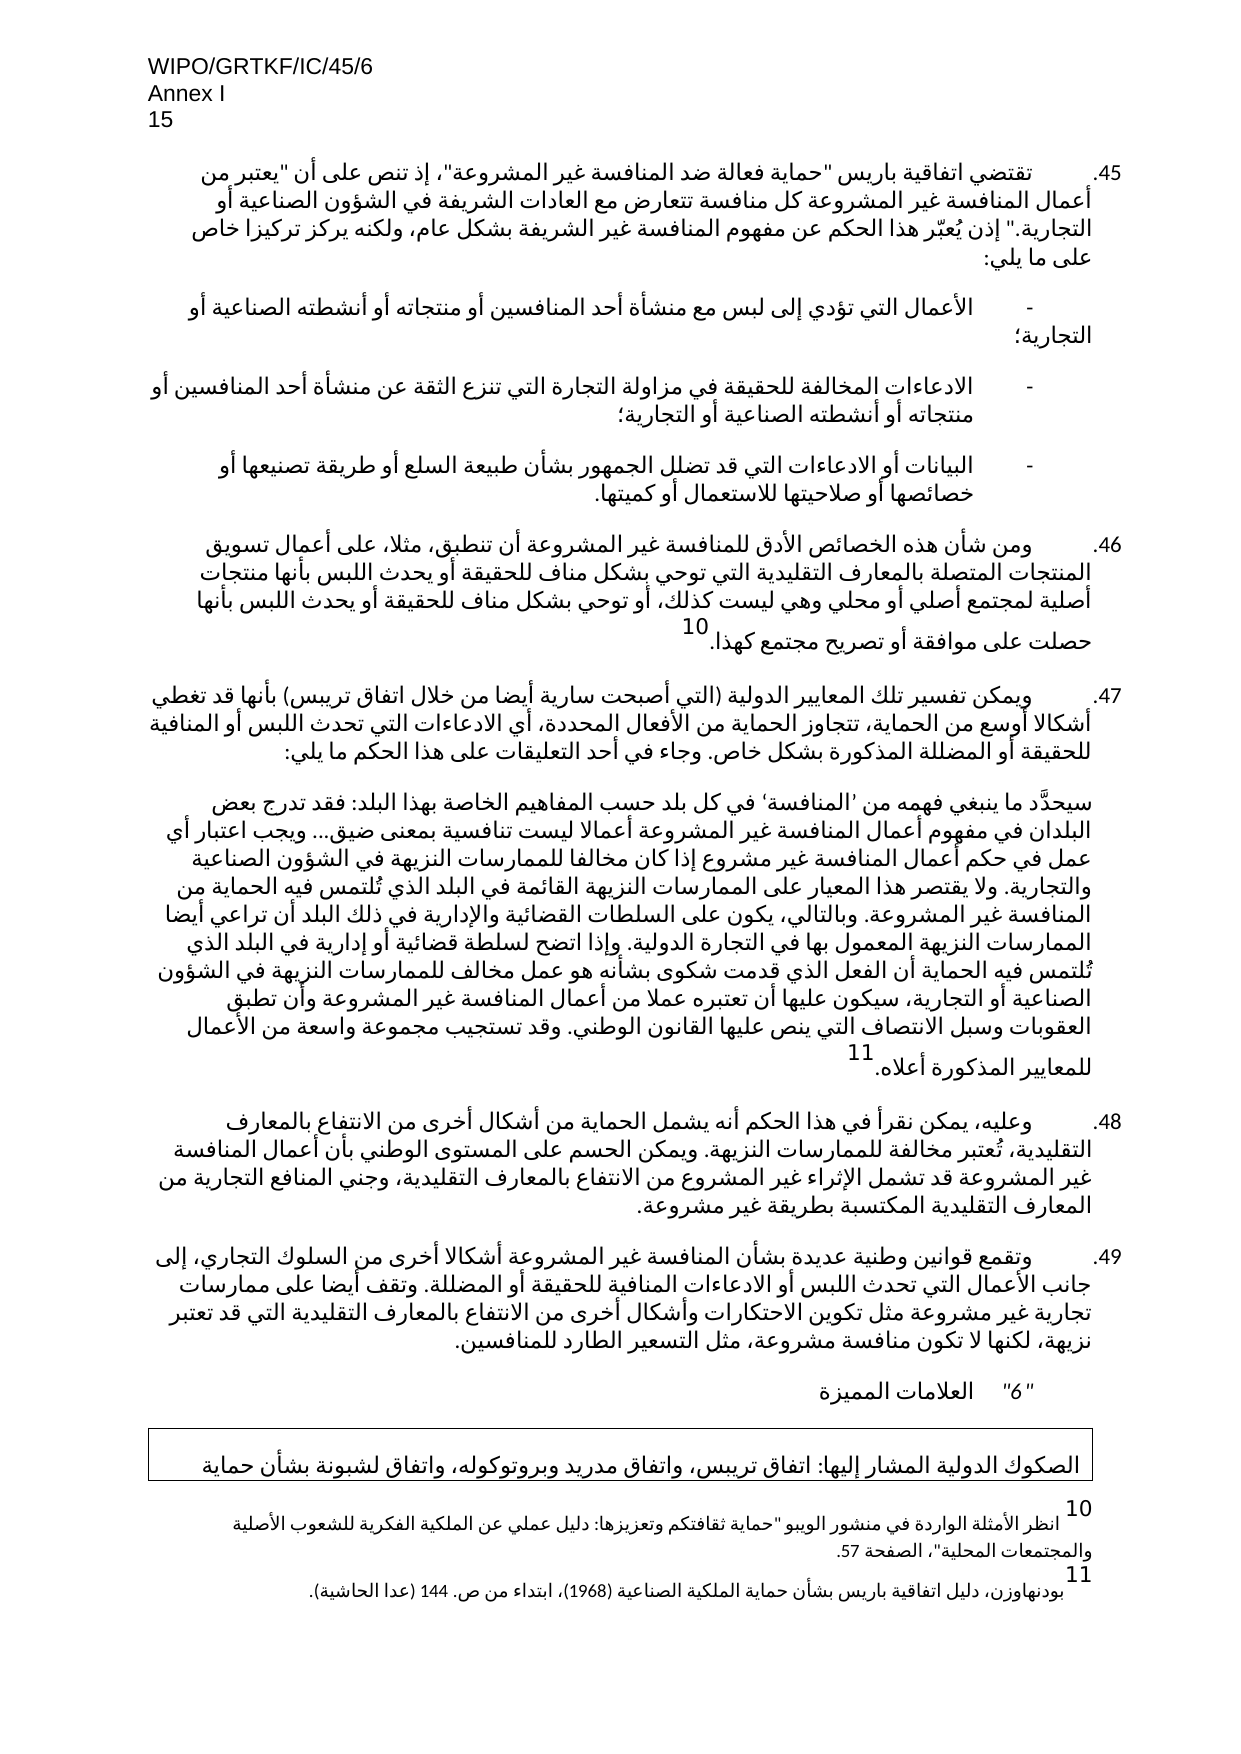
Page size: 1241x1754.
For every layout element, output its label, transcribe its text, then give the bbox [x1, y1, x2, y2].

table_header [149, 1429, 1092, 1480]
text - الأعمال التي تؤدي إلى لبس مع منشأة أحد المنافسين أو منتجاته أو أنشطته الصناعية أو التجارية؛ [148, 293, 1092, 349]
text - البيانات أو الادعاءات التي قد تضلل الجمهور بشأن طبيعة السلع أو طريقة تصنيعها أو خصائصها أو صلاحيتها للاستعمال أو كميتها. [148, 451, 1033, 507]
list وعليه، يمكن نقرأ في هذا الحكم أنه يشمل الحماية من أشكال أخرى من الانتفاع بالمعارف التقليدية، تُعتبر مخالفة للممارسات النزيهة. ويمكن الحسم على المستوى الوطني بأن أعمال المنافسة غير المشروعة قد تشمل الإثراء غير المشروع من الانتفاع بالمعارف التقليدية، وجني المنافع التجارية من المعارف التقليدية المكتسبة بطريقة غير مشروعة. [148, 1107, 1092, 1219]
list ويمكن تفسير تلك المعايير الدولية (التي أصبحت سارية أيضا من خلال اتفاق تريبس) بأنها قد تغطي أشكالا أوسع من الحماية، تتجاوز الحماية من الأفعال المحددة، أي الادعاءات التي تحدث اللبس أو المنافية للحقيقة أو المضللة المذكورة بشكل خاص. وجاء في أحد التعليقات على هذا الحكم ما يلي: [148, 681, 1092, 765]
text سيحدَّد ما ينبغي فهمه من ’المنافسة‘ في كل بلد حسب المفاهيم الخاصة بهذا البلد: فقد تدرج بعض البلدان في مفهوم أعمال المنافسة غير المشروعة أعمالا ليست تنافسية بمعنى ضيق... ويجب اعتبار أي عمل في حكم أعمال المنافسة غير مشروع إذا كان مخالفا للممارسات النزيهة في الشؤون الصناعية والتجارية. ولا يقتصر هذا المعيار على الممارسات النزيهة القائمة في البلد الذي تُلتمس فيه الحماية من المنافسة غير المشروعة. وبالتالي، يكون على السلطات القضائية والإدارية في ذلك البلد أن تراعي أيضا الممارسات النزيهة المعمول بها في التجارة الدولية. وإذا اتضح لسلطة قضائية أو إدارية في البلد الذي تُلتمس فيه الحماية أن الفعل الذي قدمت شكوى بشأنه هو عمل مخالف للممارسات النزيهة في الشؤون الصناعية أو التجارية، سيكون عليها أن تعتبره عملا من أعمال المنافسة غير المشروعة وأن تطبق العقوبات وسبل الانتصاف التي ينص عليها القانون الوطني. وقد تستجيب مجموعة واسعة من الأعمال للمعايير المذكورة أعلاه. [148, 788, 1092, 1084]
subtitle "6" العلامات المميزة [148, 1377, 1092, 1405]
list ومن شأن هذه الخصائص الأدق للمنافسة غير المشروعة أن تنطبق، مثلا، على أعمال تسويق المنتجات المتصلة بالمعارف التقليدية التي توحي بشكل مناف للحقيقة أو يحدث اللبس بأنها منتجات أصلية لمجتمع أصلي أو محلي وهي ليست كذلك، أو توحي بشكل مناف للحقيقة أو يحدث اللبس بأنها حصلت على موافقة أو تصريح مجتمع كهذا. [148, 530, 1092, 658]
list تقتضي اتفاقية باريس "حماية فعالة ضد المنافسة غير المشروعة"، إذ تنص على أن "يعتبر من أعمال المنافسة غير المشروعة كل منافسة تتعارض مع العادات الشريفة في الشؤون الصناعية أو التجارية." إذن يُعبّر هذا الحكم عن مفهوم المنافسة غير الشريفة بشكل عام، ولكنه يركز تركيزا خاص على ما يلي: [148, 158, 1092, 271]
list وتقمع قوانين وطنية عديدة بشأن المنافسة غير المشروعة أشكالا أخرى من السلوك التجاري، إلى جانب الأعمال التي تحدث اللبس أو الادعاءات المنافية للحقيقة أو المضللة. وتقف أيضا على ممارسات تجارية غير مشروعة مثل تكوين الاحتكارات وأشكال أخرى من الانتفاع بالمعارف التقليدية التي قد تعتبر نزيهة، لكنها لا تكون منافسة مشروعة، مثل التسعير الطارد للمنافسين. [148, 1242, 1092, 1354]
text - الادعاءات المخالفة للحقيقة في مزاولة التجارة التي تنزع الثقة عن منشأة أحد المنافسين أو منتجاته أو أنشطته الصناعية أو التجارية؛ [148, 372, 1033, 428]
